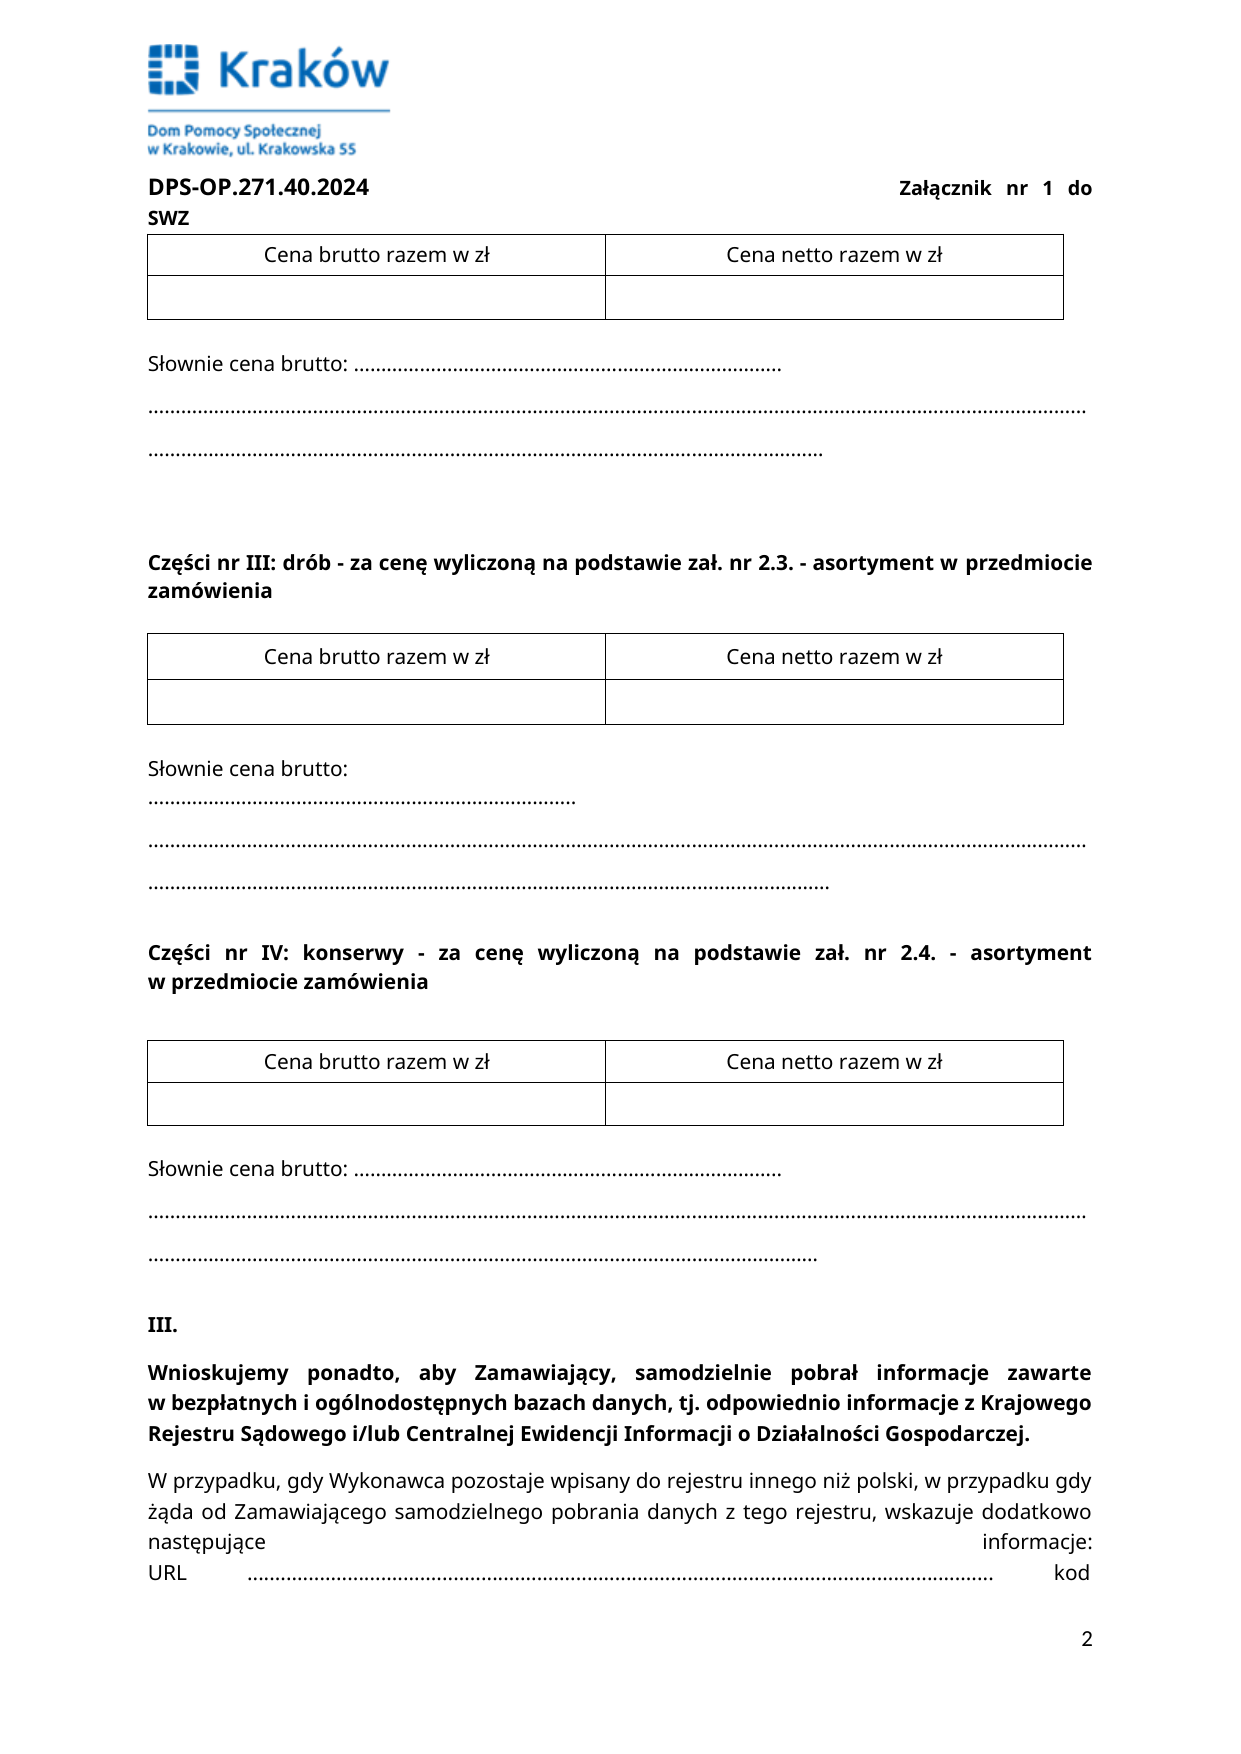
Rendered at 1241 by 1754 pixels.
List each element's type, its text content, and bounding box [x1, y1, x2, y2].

table_header Cena netto razem w zł [606, 634, 1063, 679]
table_header Cena brutto razem w zł [148, 1041, 605, 1082]
table_cell [606, 276, 1063, 319]
table_header Cena netto razem w zł [606, 235, 1063, 275]
text Części nr IV: konserwy - za cenę wyliczoną na podstawie zał. nr 2.4. - asortyment w przedmiocie zamówienia [148, 938, 1093, 995]
table_cell [148, 680, 605, 724]
text Wnioskujemy ponadto, aby Zamawiający, samodzielnie pobrał informacje zawarte w bezpłatnych i ogólnodostępnych bazach danych, tj. odpowiednio informacje z Krajowego Rejestru Sądowego i/lub Centralnej Ewidencji Informacji o Działalności Gospodarczej. [148, 1358, 1093, 1447]
table_cell [606, 1083, 1063, 1124]
text Słownie cena brutto: …………………………………………….……………………..…………………………………………………………………………………………………………………………………………………………………………………………………………………………………………………………...……… [148, 349, 1093, 462]
text Słownie cena brutto: …………………………………………….……………………..……………………………………………………………………………………………………………………………………………………………………………………………………………………...…………………………..……………… [148, 1154, 1093, 1268]
table_header Cena brutto razem w zł [148, 634, 605, 679]
table_header Cena netto razem w zł [606, 1041, 1063, 1082]
picture [147, 44, 392, 159]
text Słownie cena brutto: [148, 754, 1093, 782]
text Części nr III: drób - za cenę wyliczoną na podstawie zał. nr 2.3. - asortyment w przedmiocie zamówienia [148, 548, 1093, 604]
table_cell [148, 276, 605, 319]
table_cell [148, 1083, 605, 1124]
table_header Cena brutto razem w zł [148, 235, 605, 275]
text III. [148, 1310, 1093, 1339]
table_cell [606, 680, 1063, 724]
text …………………………………………….……………………..………………………………………………………………………………………………………………………………………………………………………………………………………………………………………………................……… [148, 782, 1093, 896]
